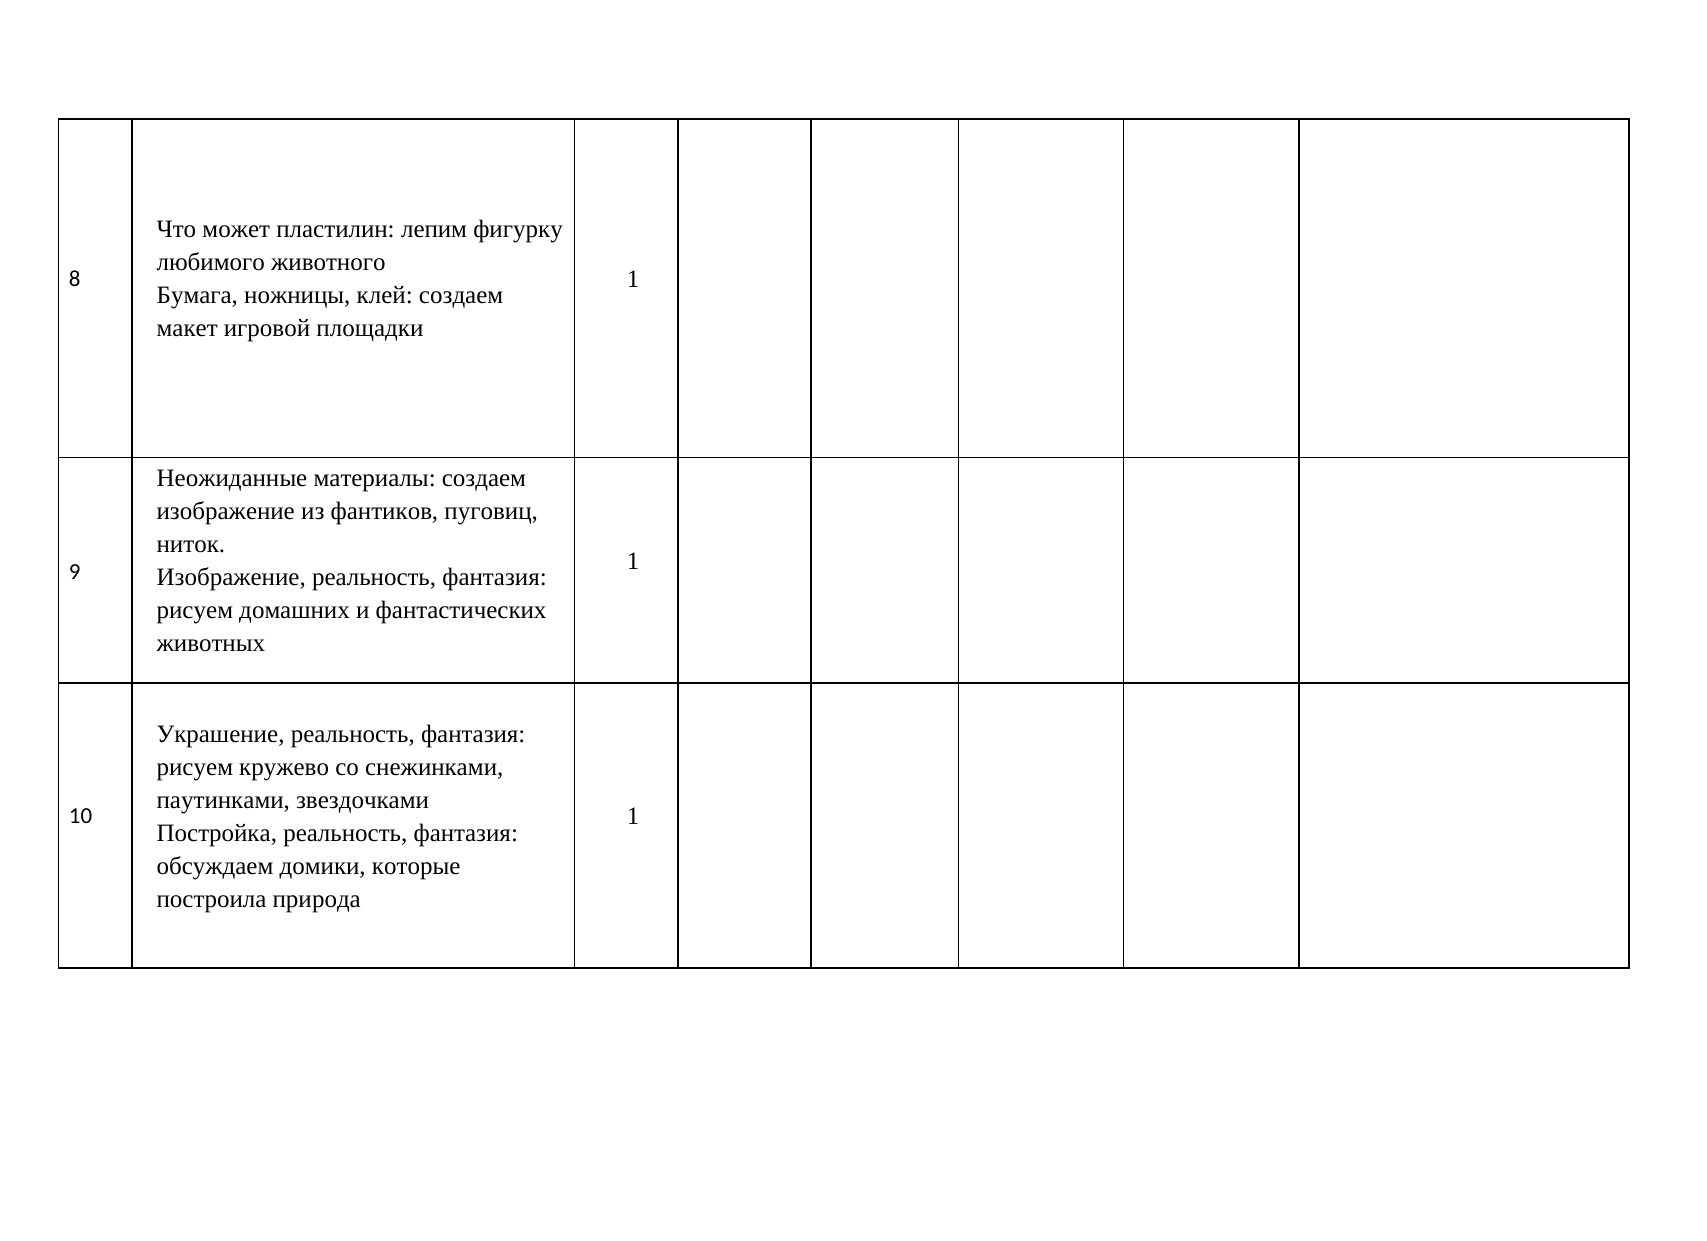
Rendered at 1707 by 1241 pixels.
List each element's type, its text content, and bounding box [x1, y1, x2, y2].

table_cell [812, 120, 958, 457]
table_cell [679, 120, 810, 457]
table_cell 1 [575, 458, 677, 682]
table_cell [812, 684, 958, 967]
table_cell [812, 458, 958, 682]
table_cell [1124, 458, 1298, 682]
table_cell [959, 120, 1123, 457]
table_cell [959, 458, 1123, 682]
table_cell [1300, 458, 1628, 682]
table_cell 8 [59, 120, 131, 457]
table_cell Что может пластилин: лепим фигурку любимого животного Бумага, ножницы, клей: создаем макет игровой площадки [133, 120, 574, 457]
table_cell [1124, 120, 1298, 457]
table_cell [679, 458, 810, 682]
table_cell [1300, 684, 1628, 967]
table_cell 1 [575, 684, 677, 967]
table_cell Украшение, реальность, фантазия: рисуем кружево со снежинками, паутинками, звездочками Постройка, реальность, фантазия: обсуждаем домики, которые построила природа [133, 684, 574, 967]
table_cell Неожиданные материалы: создаем изображение из фантиков, пуговиц, ниток. Изображение, реальность, фантазия: рисуем домашних и фантастических животных [133, 458, 574, 682]
table_cell [1124, 684, 1298, 967]
table_cell 10 [59, 684, 131, 967]
table_cell 9 [59, 458, 131, 682]
table_cell [959, 684, 1123, 967]
table_cell [679, 684, 810, 967]
table_cell 1 [575, 120, 677, 457]
table_cell [1300, 120, 1628, 457]
